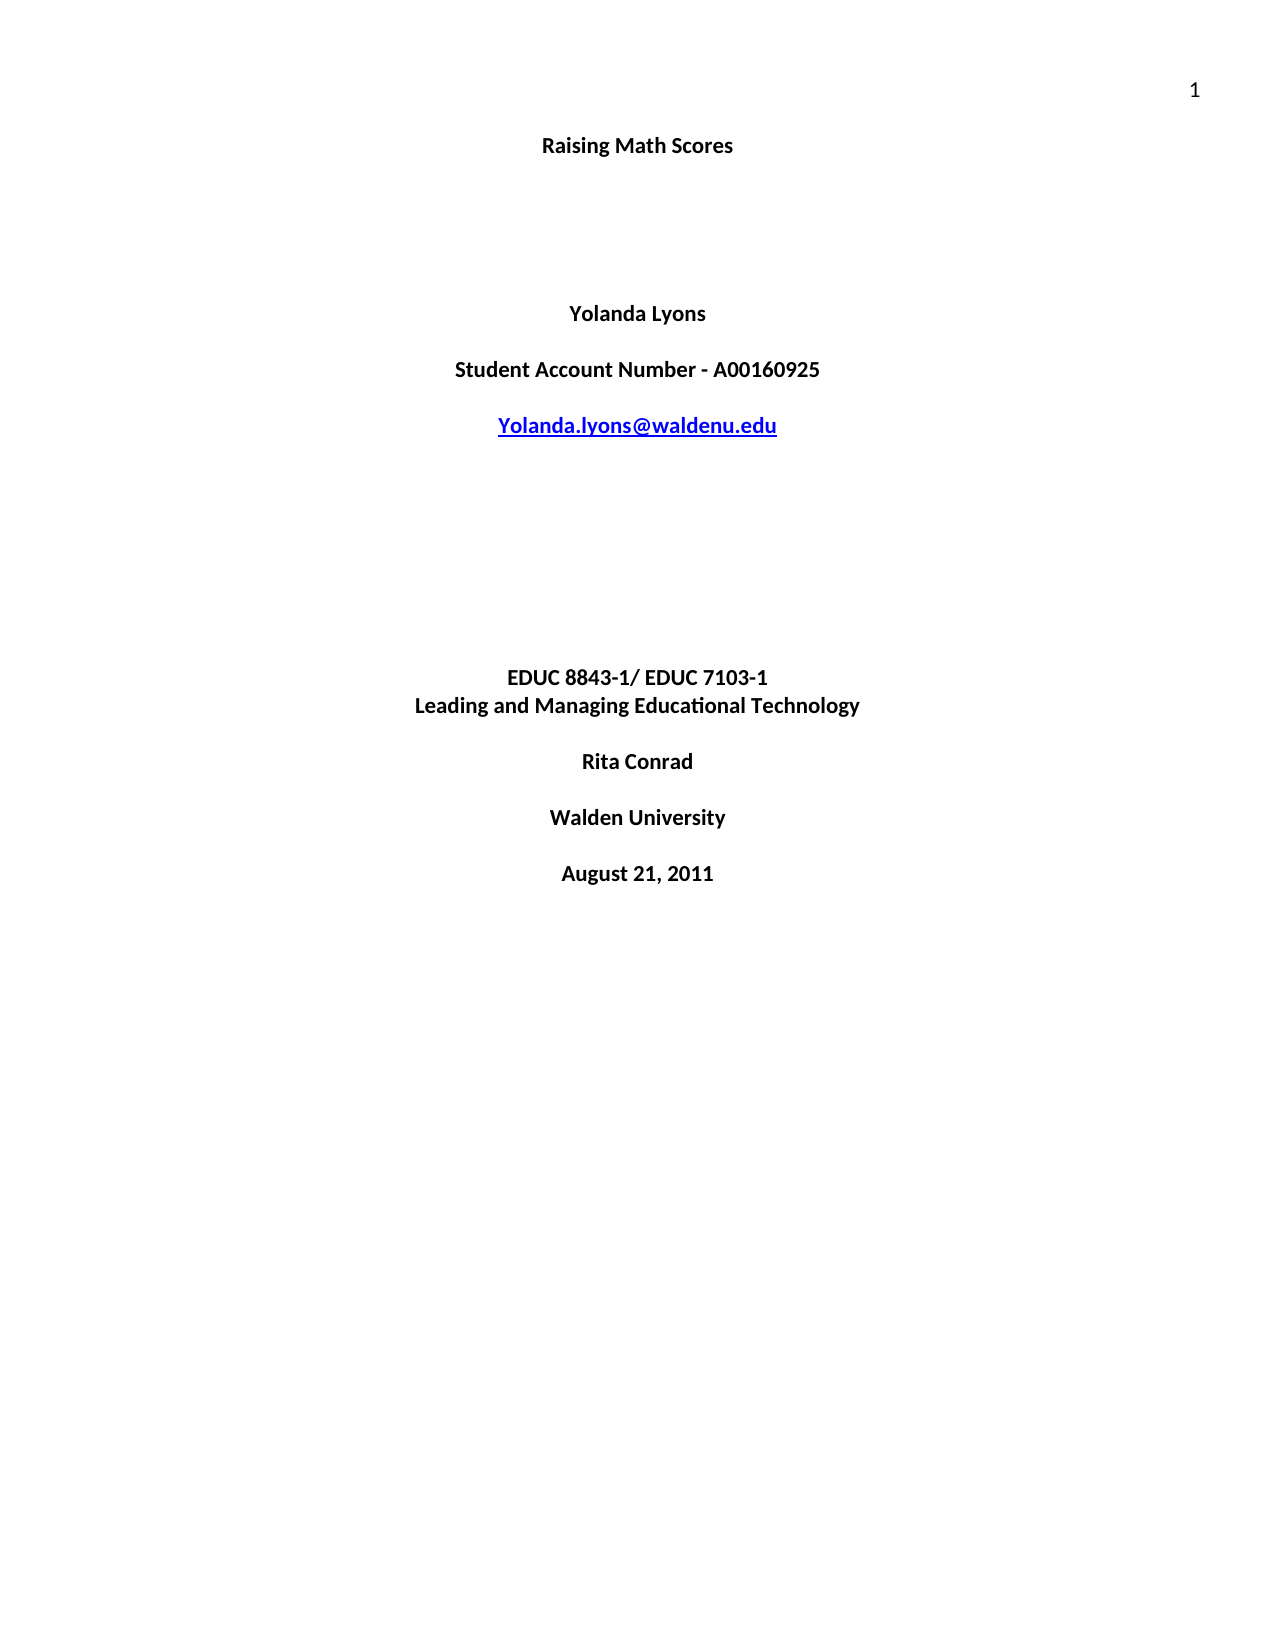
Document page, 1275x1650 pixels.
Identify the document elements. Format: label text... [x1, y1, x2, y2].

text Leading and Managing Educational Technology [75, 691, 1200, 719]
text August 21, 2011 [75, 859, 1200, 888]
text Student Account Number - A00160925 [75, 355, 1200, 383]
text Walden University [75, 803, 1200, 832]
text Raising Math Scores [75, 131, 1200, 159]
text Yolanda Lyons [75, 299, 1200, 327]
text Rita Conrad [75, 747, 1200, 776]
text EDUC 8843-1/ EDUC 7103-1 [75, 663, 1200, 691]
text Yolanda.lyons@waldenu.edu [75, 411, 1200, 439]
